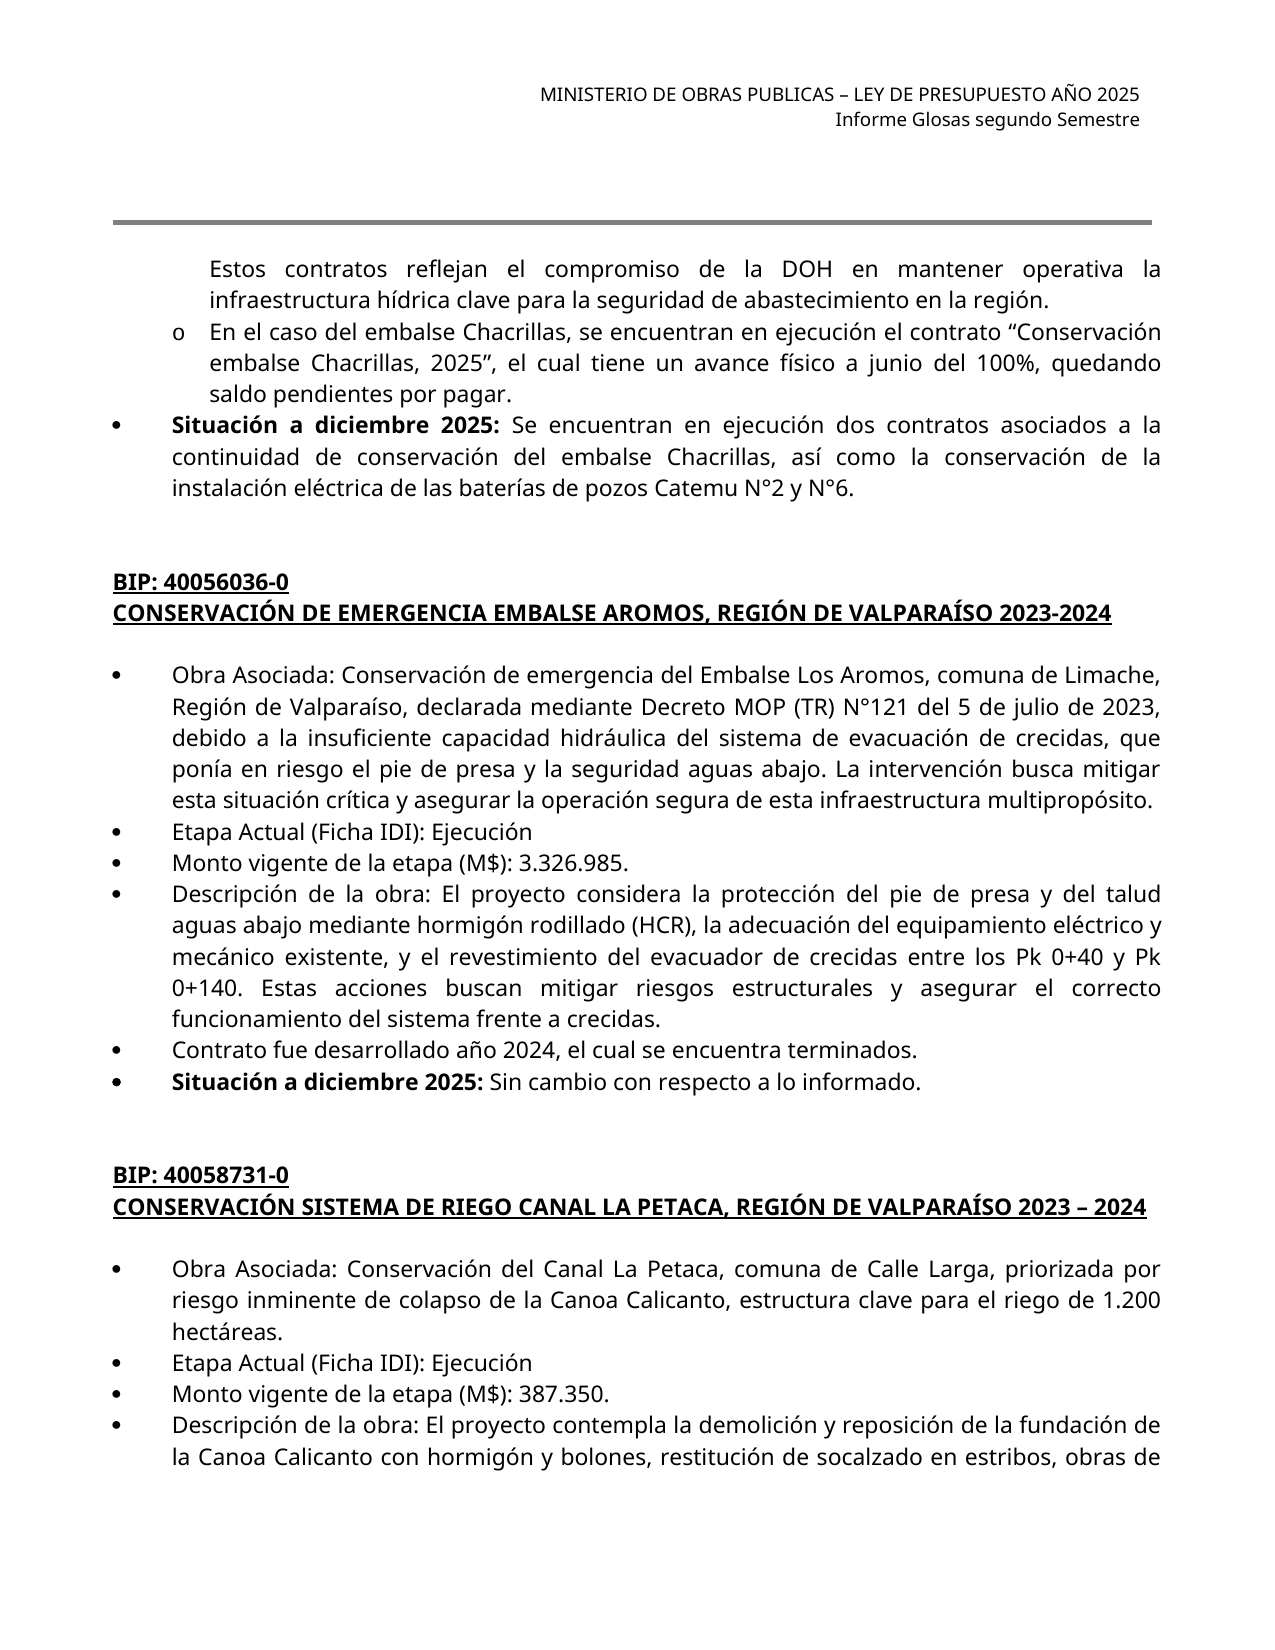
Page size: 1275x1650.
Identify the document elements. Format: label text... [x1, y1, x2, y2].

list Monto vigente de la etapa (M$): 387.350. [112, 1378, 1162, 1409]
list Etapa Actual (Ficha IDI): Ejecución [112, 1347, 1162, 1378]
list Obra Asociada: Conservación del Canal La Petaca, comuna de Calle Larga, priorizada por riesgo inminente de colapso de la Canoa Calicanto, estructura clave para el riego de 1.200 hectáreas. [112, 1253, 1162, 1347]
list Etapa Actual (Ficha IDI): Ejecución [112, 816, 1162, 847]
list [112, 1409, 1162, 1472]
text CONSERVACIÓN SISTEMA DE RIEGO CANAL LA PETACA, REGIÓN DE VALPARAÍSO 2023 – 2024 [112, 1191, 1162, 1222]
list Contrato fue desarrollado año 2024, el cual se encuentra terminados. [112, 1034, 1162, 1066]
list Situación a diciembre 2025: Se encuentran en ejecución dos contratos asociados a la continuidad de conservación del embalse Chacrillas, así como la conservación de la instalación eléctrica de las baterías de pozos Catemu N°2 y N°6. [112, 409, 1162, 503]
list Monto vigente de la etapa (M$): 3.326.985. [112, 847, 1162, 878]
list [172, 253, 1162, 316]
list En el caso del embalse Chacrillas, se encuentran en ejecución el contrato “Conservación embalse Chacrillas, 2025”, el cual tiene un avance físico a junio del 100%, quedando saldo pendientes por pagar. [172, 316, 1162, 409]
list Obra Asociada: Conservación de emergencia del Embalse Los Aromos, comuna de Limache, Región de Valparaíso, declarada mediante Decreto MOP (TR) N°121 del 5 de julio de 2023, debido a la insuficiente capacidad hidráulica del sistema de evacuación de crecidas, que ponía en riesgo el pie de presa y la seguridad aguas abajo. La intervención busca mitigar esta situación crítica y asegurar la operación segura de esta infraestructura multipropósito. [112, 659, 1162, 816]
list Situación a diciembre 2025: Sin cambio con respecto a lo informado. [112, 1066, 1162, 1097]
text BIP: 40056036-0 [112, 566, 1162, 597]
text BIP: 40058731-0 [112, 1159, 1162, 1191]
list Descripción de la obra: El proyecto considera la protección del pie de presa y del talud aguas abajo mediante hormigón rodillado (HCR), la adecuación del equipamiento eléctrico y mecánico existente, y el revestimiento del evacuador de crecidas entre los Pk 0+40 y Pk 0+140. Estas acciones buscan mitigar riesgos estructurales y asegurar el correcto funcionamiento del sistema frente a crecidas. [112, 878, 1162, 1034]
text CONSERVACIÓN DE EMERGENCIA EMBALSE AROMOS, REGIÓN DE VALPARAÍSO 2023-2024 [112, 597, 1162, 628]
